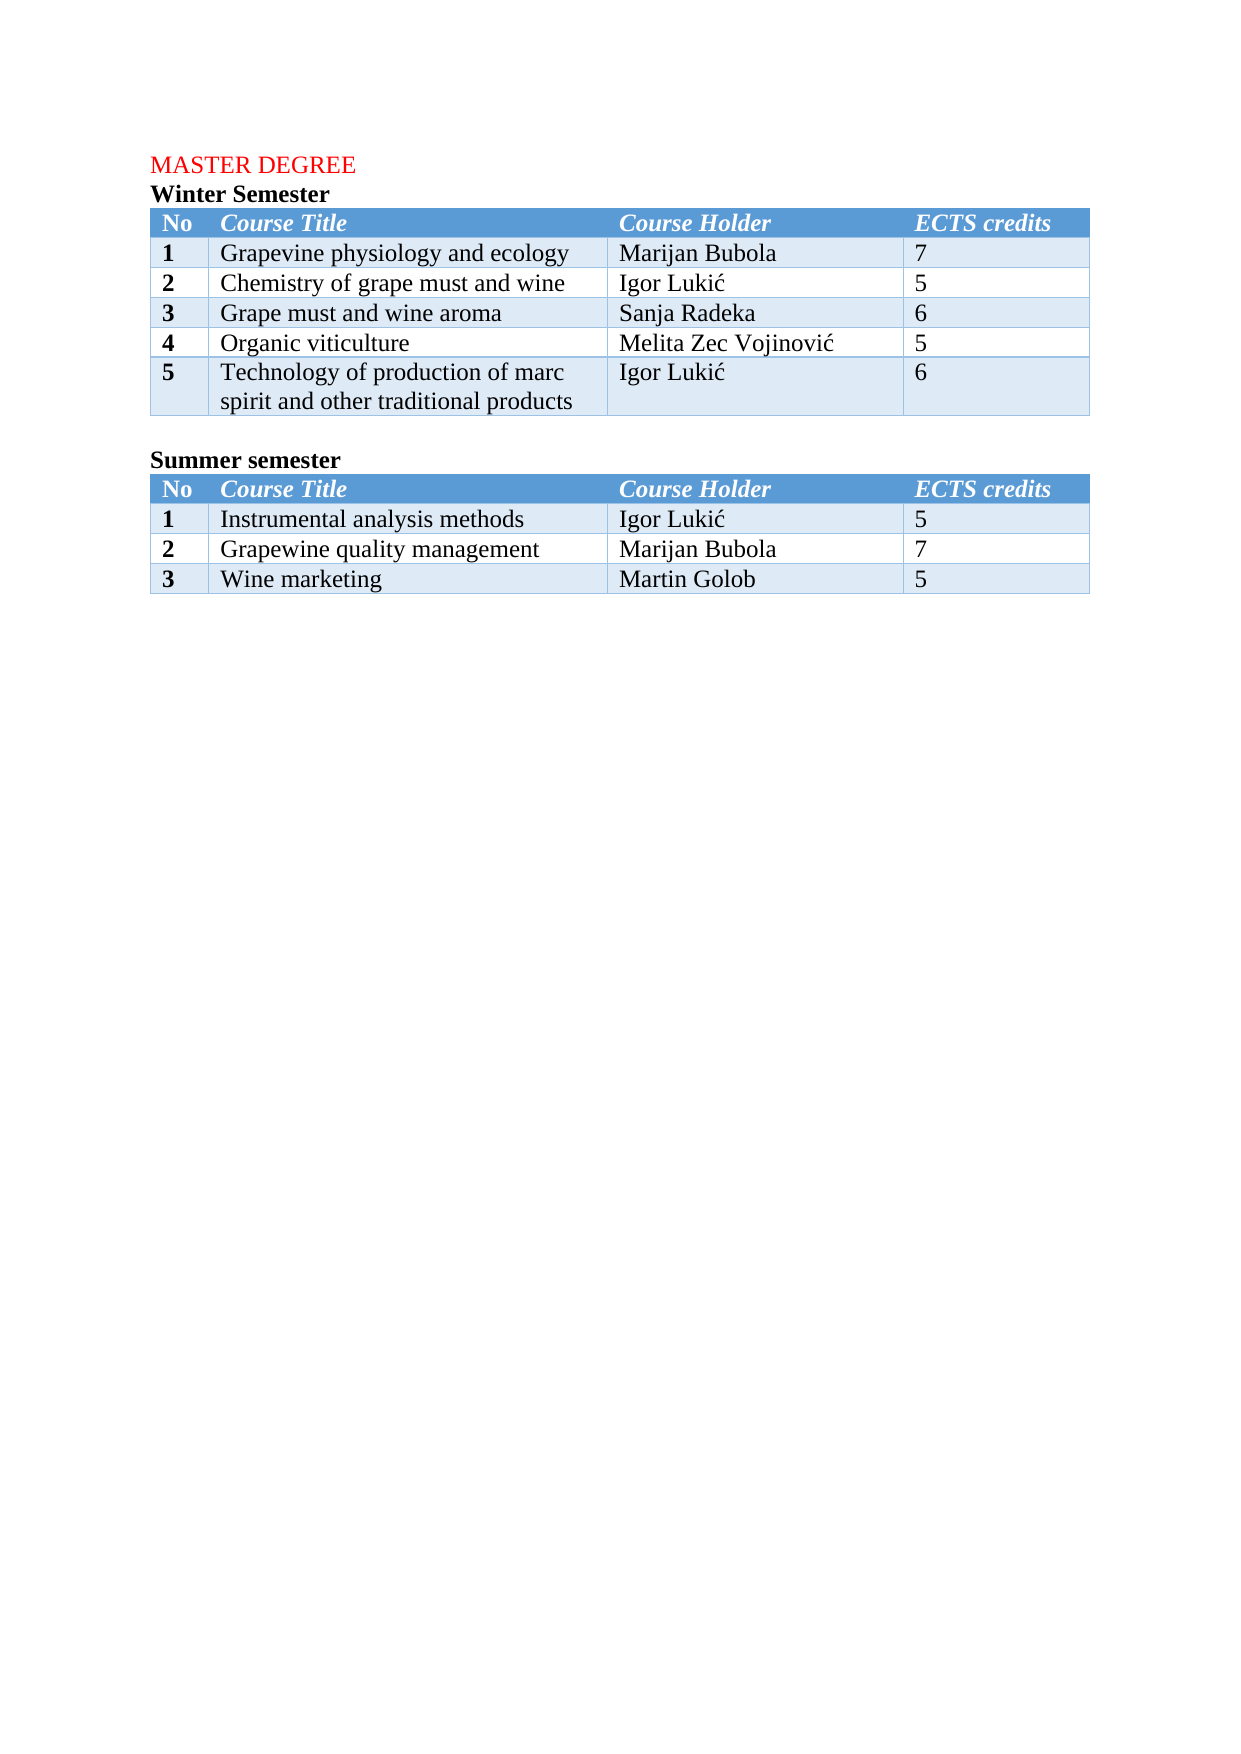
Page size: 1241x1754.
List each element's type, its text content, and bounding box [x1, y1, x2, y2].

table_cell 7 [904, 534, 1089, 563]
table_cell Instrumental analysis methods [209, 504, 607, 533]
table_header No [151, 475, 208, 503]
table_cell 1 [151, 504, 208, 533]
table_cell 5 [904, 268, 1089, 297]
text MASTER DEGREE [150, 150, 1090, 179]
table_cell Martin Golob [608, 564, 903, 593]
table_cell 2 [151, 268, 208, 297]
table_cell Technology of production of marc spirit and other traditional products [209, 358, 607, 415]
table_header Course Holder [608, 209, 903, 237]
table_cell 7 [904, 238, 1089, 267]
table_cell 5 [904, 328, 1089, 356]
table_cell Grapevine physiology and ecology [209, 238, 607, 267]
table_cell 4 [151, 328, 208, 356]
table_cell 3 [151, 564, 208, 593]
table_cell Organic viticulture [209, 328, 607, 356]
table_cell Marijan Bubola [608, 534, 903, 563]
table_cell Wine marketing [209, 564, 607, 593]
table_cell Igor Lukić [608, 358, 903, 415]
table_header No [151, 209, 208, 237]
table_cell Grapewine quality management [209, 534, 607, 563]
table_cell Igor Lukić [608, 504, 903, 533]
table_cell Melita Zec Vojinović [608, 328, 903, 356]
text Winter Semester [150, 179, 1090, 207]
table_header Course Title [209, 209, 607, 237]
table_cell 5 [904, 564, 1089, 593]
table_header Course Title [209, 475, 607, 503]
text Summer semester [150, 445, 1090, 473]
table_cell 1 [151, 238, 208, 267]
table_cell 2 [151, 534, 208, 563]
table_cell Igor Lukić [608, 268, 903, 297]
table_cell Chemistry of grape must and wine [209, 268, 607, 297]
table_cell 6 [904, 358, 1089, 415]
table_cell 6 [904, 298, 1089, 327]
table_header ECTS credits [904, 475, 1089, 503]
table_header ECTS credits [904, 209, 1089, 237]
table_cell Sanja Radeka [608, 298, 903, 327]
table_header Course Holder [608, 475, 903, 503]
table_cell 5 [151, 358, 208, 415]
table_cell Marijan Bubola [608, 238, 903, 267]
table_cell Grape must and wine aroma [209, 298, 607, 327]
table_cell 5 [904, 504, 1089, 533]
table_cell 3 [151, 298, 208, 327]
